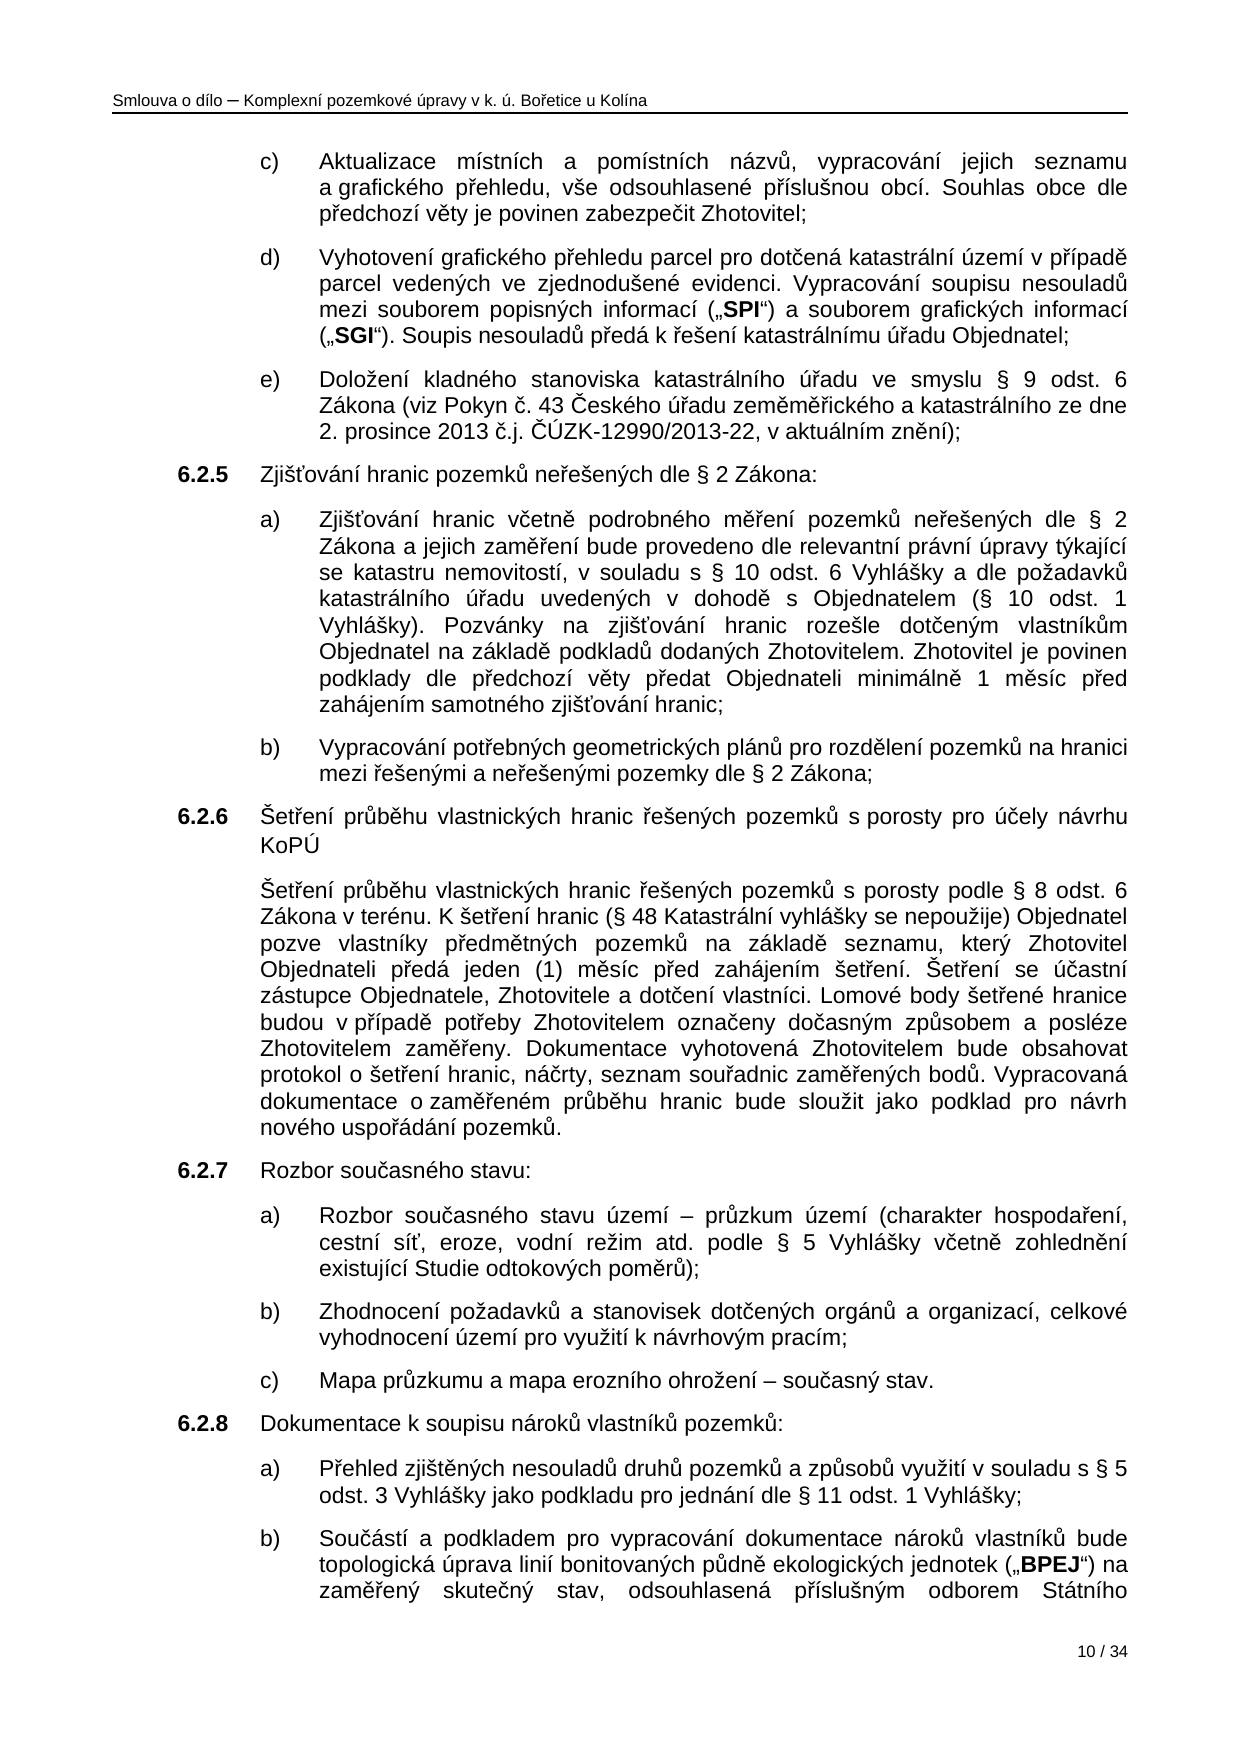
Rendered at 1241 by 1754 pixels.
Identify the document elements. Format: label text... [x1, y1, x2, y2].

list Aktualizace místních a pomístních názvů, vypracování jejich seznamu a grafického přehledu, vše odsouhlasené příslušnou obcí. Souhlas obce dle předchozí věty je povinen zabezpečit Zhotovitel; [260, 148, 1128, 227]
text Zjišťování hranic pozemků neřešených dle § 2 Zákona: [177, 461, 1128, 488]
text Rozbor současného stavu: [177, 1157, 1128, 1183]
list Zjišťování hranic včetně podrobného měření pozemků neřešených dle § 2 Zákona a jejich zaměření bude provedeno dle relevantní právní úpravy týkající se katastru nemovitostí, v souladu s § 10 odst. 6 Vyhlášky a dle požadavků katastrálního úřadu uvedených v dohodě s Objednatelem (§ 10 odst. 1 Vyhlášky). Pozvánky na zjišťování hranic rozešle dotčeným vlastníkům Objednatel na základě podkladů dodaných Zhotovitelem. Zhotovitel je povinen podklady dle předchozí věty předat Objednateli minimálně 1 měsíc před zahájením samotného zjišťování hranic; [260, 506, 1128, 717]
list Mapa průzkumu a mapa erozního ohrožení – současný stav. [260, 1367, 1128, 1393]
list Zhodnocení požadavků a stanovisek dotčených orgánů a organizací, celkové vyhodnocení území pro využití k návrhovým pracím; [260, 1298, 1128, 1351]
list Rozbor současného stavu území – průzkum území (charakter hospodaření, cestní síť, eroze, vodní režim atd. podle § 5 Vyhlášky včetně zohlednění existující Studie odtokových poměrů); [260, 1202, 1128, 1281]
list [260, 1525, 1128, 1604]
text Šetření průběhu vlastnických hranic řešených pozemků s porosty pro účely návrhu KoPÚ [177, 803, 1128, 858]
list Přehled zjištěných nesouladů druhů pozemků a způsobů využití v souladu s § 5 odst. 3 Vyhlášky jako podkladu pro jednání dle § 11 odst. 1 Vyhlášky; [260, 1455, 1128, 1508]
list Doložení kladného stanoviska katastrálního úřadu ve smyslu § 9 odst. 6 Zákona (viz Pokyn č. 43 Českého úřadu zeměměřického a katastrálního ze dne 2. prosince 2013 č.j. ČÚZK-12990/2013-22, v aktuálním znění); [260, 366, 1128, 444]
list Vypracování potřebných geometrických plánů pro rozdělení pozemků na hranici mezi řešenými a neřešenými pozemky dle § 2 Zákona; [260, 734, 1128, 787]
list Šetření průběhu vlastnických hranic řešených pozemků s porosty podle § 8 odst. 6 Zákona v terénu. K šetření hranic (§ 48 Katastrální vyhlášky se nepoužije) Objednatel pozve vlastníky předmětných pozemků na základě seznamu, který Zhotovitel Objednateli předá jeden (1) měsíc před zahájením šetření. Šetření se účastní zástupce Objednatele, Zhotovitele a dotčení vlastníci. Lomové body šetřené hranice budou v případě potřeby Zhotovitelem označeny dočasným způsobem a posléze Zhotovitelem zaměřeny. Dokumentace vyhotovená Zhotovitelem bude obsahovat protokol o šetření hranic, náčrty, seznam souřadnic zaměřených bodů. Vypracovaná dokumentace o zaměřeném průběhu hranic bude sloužit jako podklad pro návrh nového uspořádání pozemků. [260, 877, 1128, 1140]
list Vyhotovení grafického přehledu parcel pro dotčená katastrální území v případě parcel vedených ve zjednodušené evidenci. Vypracování soupisu nesouladů mezi souborem popisných informací („SPI“) a souborem grafických informací („SGI“). Soupis nesouladů předá k řešení katastrálnímu úřadu Objednatel; [260, 243, 1128, 349]
text Dokumentace k soupisu nároků vlastníků pozemků: [177, 1410, 1128, 1437]
